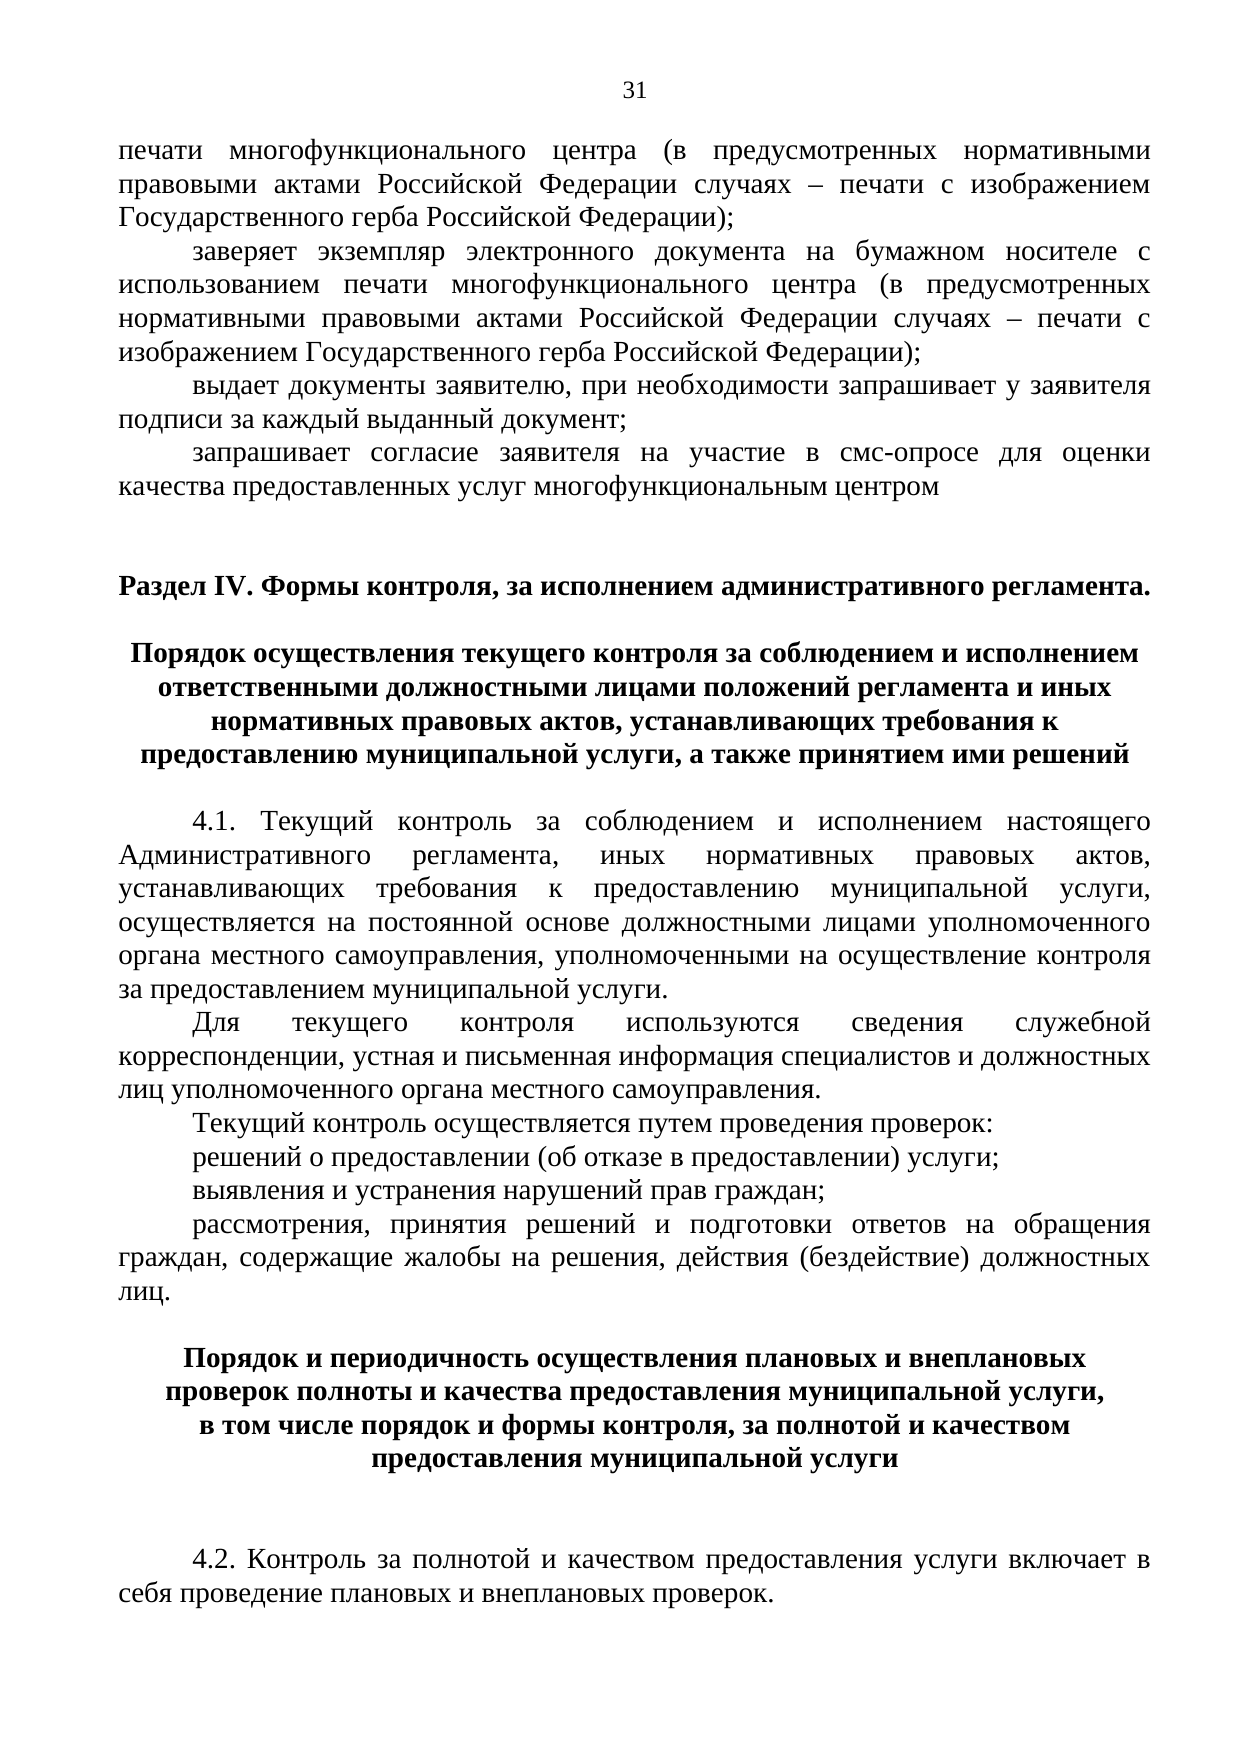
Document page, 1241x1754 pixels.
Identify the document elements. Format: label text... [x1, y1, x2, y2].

text рассмотрения, принятия решений и подготовки ответов на обращения граждан, содержащие жалобы на решения, действия (бездействие) должностных лиц. [118, 1206, 1152, 1306]
text 4.2. Контроль за полнотой и качеством предоставления услуги включает в себя проведение плановых и внеплановых проверок. [118, 1541, 1152, 1608]
text Порядок осуществления текущего контроля за соблюдением и исполнением ответственными должностными лицами положений регламента и иных нормативных правовых актов, устанавливающих требования к предоставлению муниципальной услуги, а также принятием ими решений [118, 636, 1152, 770]
text предоставления муниципальной услуги [118, 1441, 1152, 1474]
text 4.1. Текущий контроль за соблюдением и исполнением настоящего Административного регламента, иных нормативных правовых актов, устанавливающих требования к предоставлению муниципальной услуги, осуществляется на постоянной основе должностными лицами уполномоченного органа местного самоуправления, уполномоченными на осуществление контроля за предоставлением муниципальной услуги. [118, 803, 1152, 1004]
text запрашивает согласие заявителя на участие в смс-опросе для оценки качества предоставленных услуг многофункциональным центром [118, 434, 1152, 501]
text выдает документы заявителю, при необходимости запрашивает у заявителя подписи за каждый выданный документ; [118, 367, 1152, 434]
text в том числе порядок и формы контроля, за полнотой и качеством [118, 1407, 1152, 1441]
text Раздел IV. Формы контроля, за исполнением административного регламента. [118, 568, 1152, 602]
text решений о предоставлении (об отказе в предоставлении) услуги; [118, 1139, 1152, 1172]
text Для текущего контроля используются сведения служебной корреспонденции, устная и письменная информация специалистов и должностных лиц уполномоченного органа местного самоуправления. [118, 1004, 1152, 1105]
text выявления и устранения нарушений прав граждан; [118, 1172, 1152, 1206]
text заверяет экземпляр электронного документа на бумажном носителе с использованием печати многофункционального центра (в предусмотренных нормативными правовыми актами Российской Федерации случаях – печати с изображением Государственного герба Российской Федерации); [118, 233, 1152, 367]
text проверок полноты и качества предоставления муниципальной услуги, [118, 1373, 1152, 1407]
text Текущий контроль осуществляется путем проведения проверок: [118, 1105, 1152, 1139]
text Порядок и периодичность осуществления плановых и внеплановых [118, 1340, 1152, 1373]
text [118, 132, 1152, 233]
